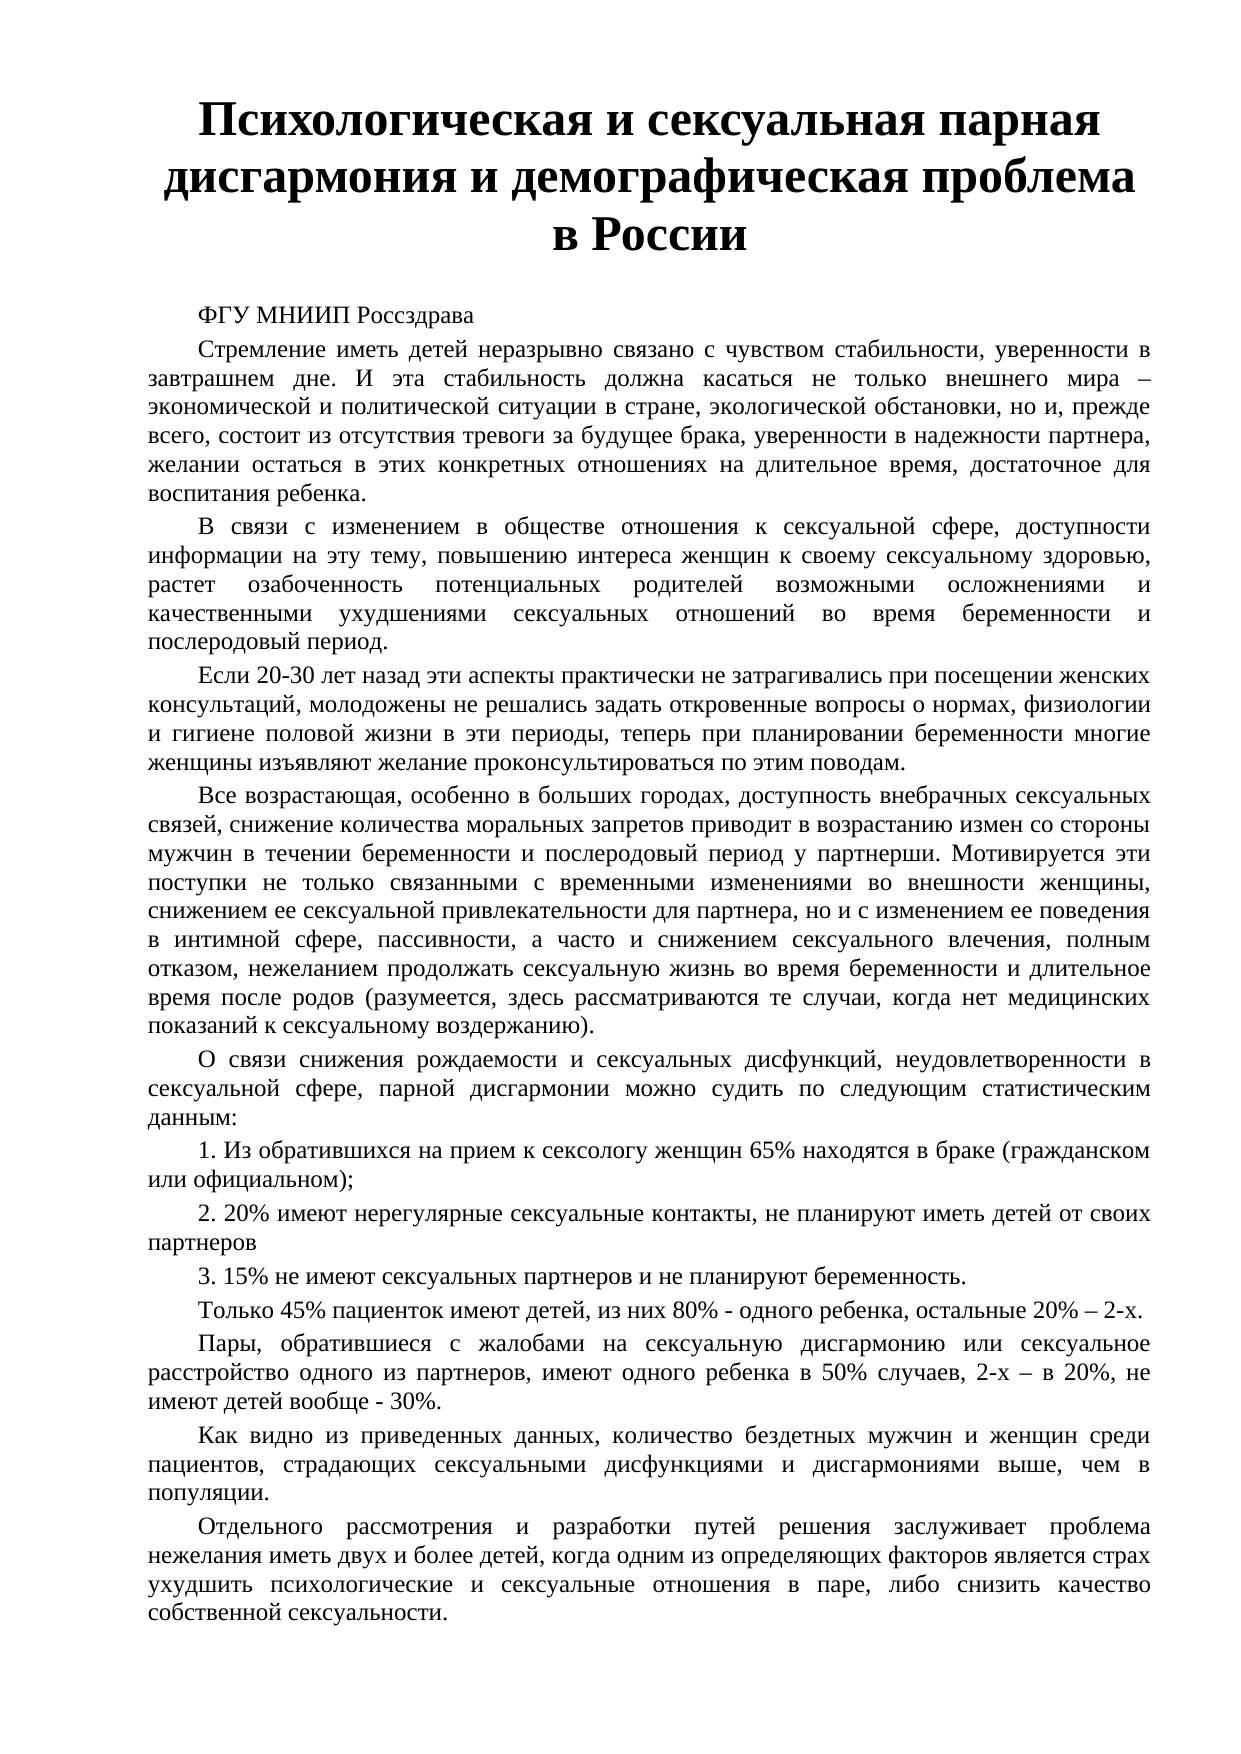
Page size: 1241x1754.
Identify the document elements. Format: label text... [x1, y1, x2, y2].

text Пары, обратившиеся с жалобами на сексуальную дисгармонию или сексуальное расстройство одного из партнеров, имеют одного ребенка в 50% случаев, 2-х – в 20%, не имеют детей вообще - 30%. [148, 1328, 1152, 1415]
text Если 20-30 лет назад эти аспекты практически не затрагивались при посещении женских консультаций, молодожены не решались задать откровенные вопросы о нормах, физиологии и гигиене половой жизни в эти периоды, теперь при планировании беременности многие женщины изъявляют желание проконсультироваться по этим поводам. [148, 660, 1152, 775]
text Стремление иметь детей неразрывно связано с чувством стабильности, уверенности в завтрашнем дне. И эта стабильность должна касаться не только внешнего мира – экономической и политической ситуации в стране, экологической обстановки, но и, прежде всего, состоит из отсутствия тревоги за будущее брака, уверенности в надежности партнера, желании остаться в этих конкретных отношениях на длительное время, достаточное для воспитания ребенка. [148, 334, 1152, 506]
text 3. 15% не имеют сексуальных партнеров и не планируют беременность. [148, 1261, 1152, 1289]
text 1. Из обратившихся на прием к сексологу женщин 65% находятся в браке (гражданском или официальном); [148, 1136, 1152, 1193]
text В связи с изменением в обществе отношения к сексуальной сфере, доступности информации на эту тему, повышению интереса женщин к своему сексуальному здоровью, растет озабоченность потенциальных родителей возможными осложнениями и качественными ухудшениями сексуальных отношений во время беременности и послеродовый период. [148, 511, 1152, 655]
text ФГУ МНИИП Россздрава [148, 300, 1152, 329]
text Только 45% пациенток имеют детей, из них 80% - одного ребенка, остальные 20% – 2-х. [148, 1295, 1152, 1323]
text О связи снижения рождаемости и сексуальных дисфункций, неудовлетворенности в сексуальной сфере, парной дисгармонии можно судить по следующим статистическим данным: [148, 1044, 1152, 1131]
subtitle Психологическая и сексуальная парная дисгармония и демографическая проблема в России [148, 88, 1152, 261]
text Отдельного рассмотрения и разработки путей решения заслуживает проблема нежелания иметь двух и более детей, когда одним из определяющих факторов является страх ухудшить психологические и сексуальные отношения в паре, либо снизить качество собственной сексуальности. [148, 1511, 1152, 1626]
text Все возрастающая, особенно в больших городах, доступность внебрачных сексуальных связей, снижение количества моральных запретов приводит в возрастанию измен со стороны мужчин в течении беременности и послеродовый период у партнерши. Мотивируется эти поступки не только связанными с временными изменениями во внешности женщины, снижением ее сексуальной привлекательности для партнера, но и с изменением ее поведения в интимной сфере, пассивности, а часто и снижением сексуального влечения, полным отказом, нежеланием продолжать сексуальную жизнь во время беременности и длительное время после родов (разумеется, здесь рассматриваются те случаи, когда нет медицинских показаний к сексуальному воздержанию). [148, 780, 1152, 1039]
text 2. 20% имеют нерегулярные сексуальные контакты, не планируют иметь детей от своих партнеров [148, 1198, 1152, 1256]
text Как видно из приведенных данных, количество бездетных мужчин и женщин среди пациентов, страдающих сексуальными дисфункциями и дисгармониями выше, чем в популяции. [148, 1420, 1152, 1506]
